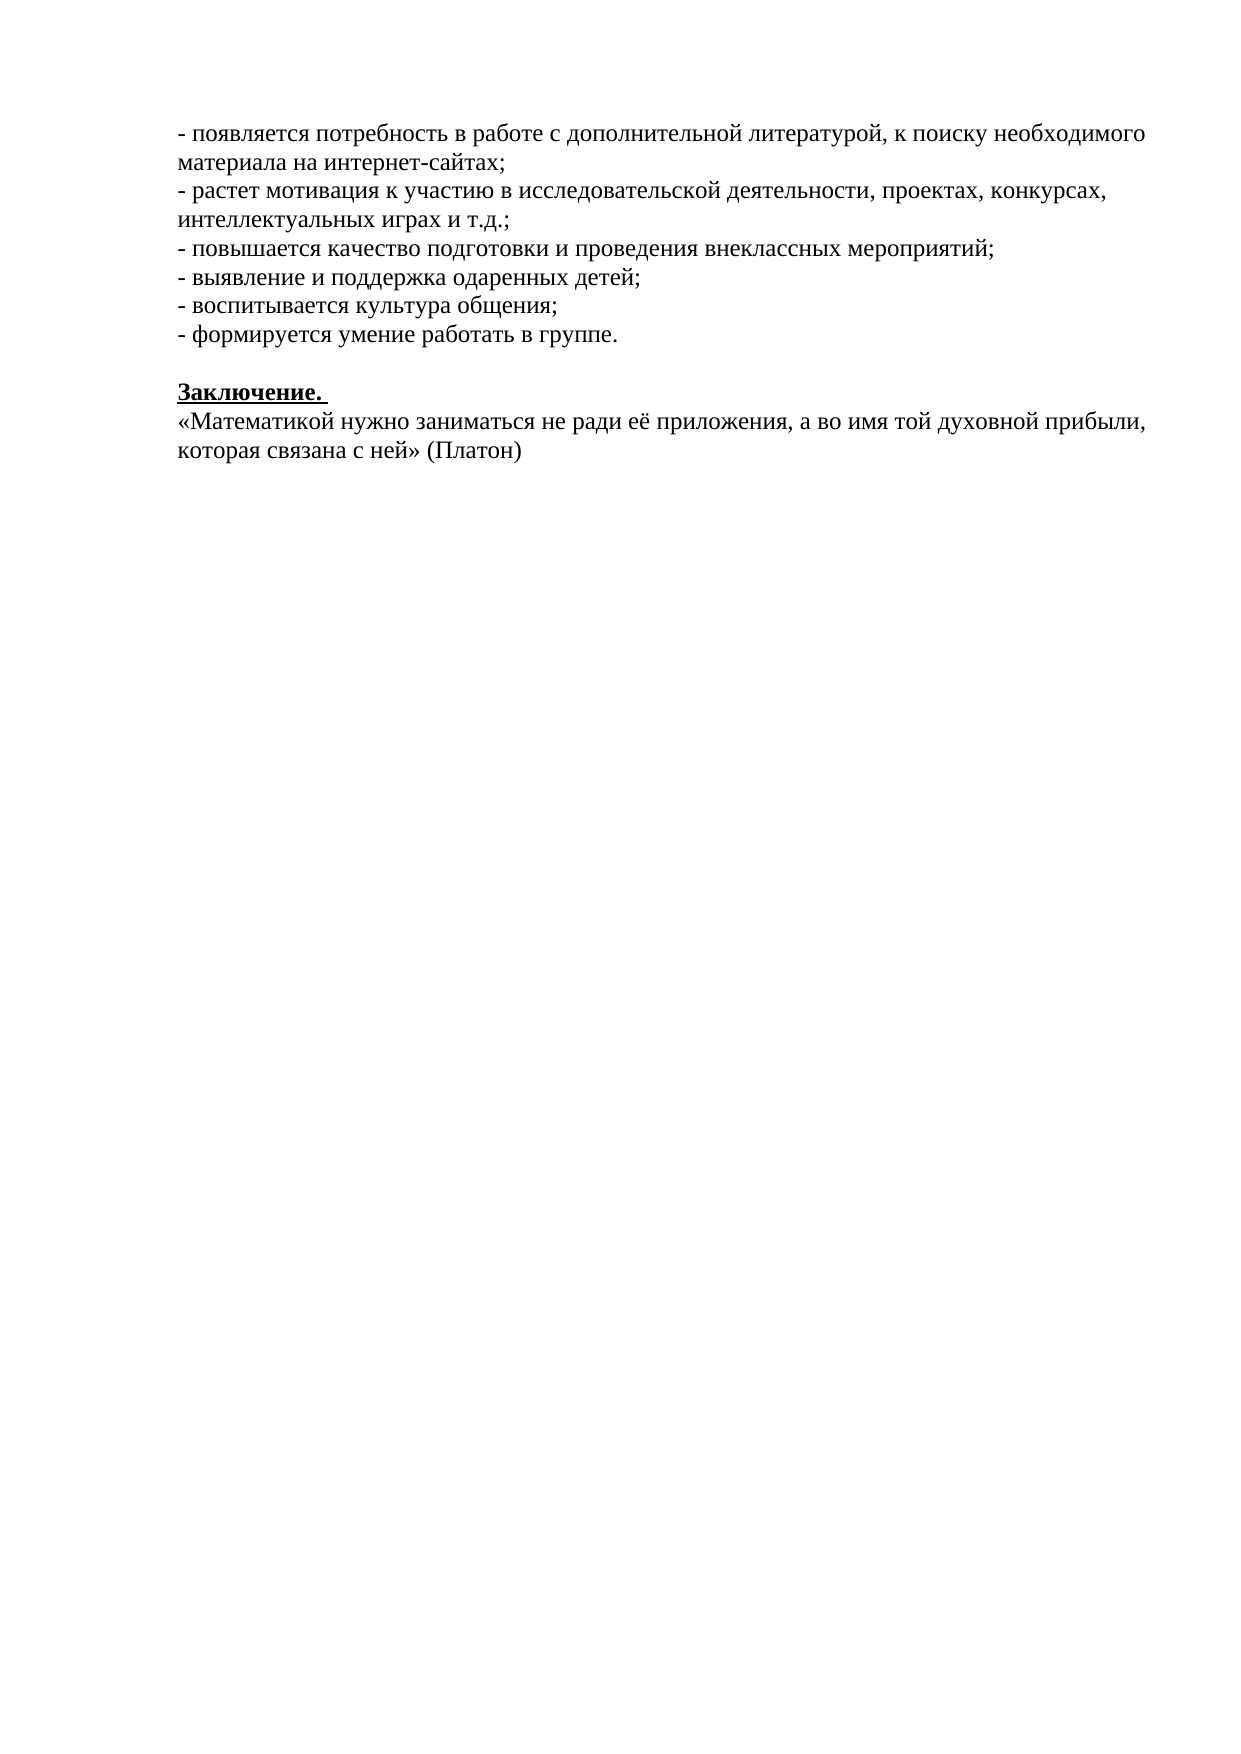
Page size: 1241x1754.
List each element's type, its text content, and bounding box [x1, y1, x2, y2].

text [177, 118, 1152, 348]
text Заключение. «Математикой нужно заниматься не ради её приложения, а во имя той духовной прибыли, которая связана с ней» (Платон) [177, 377, 1152, 463]
